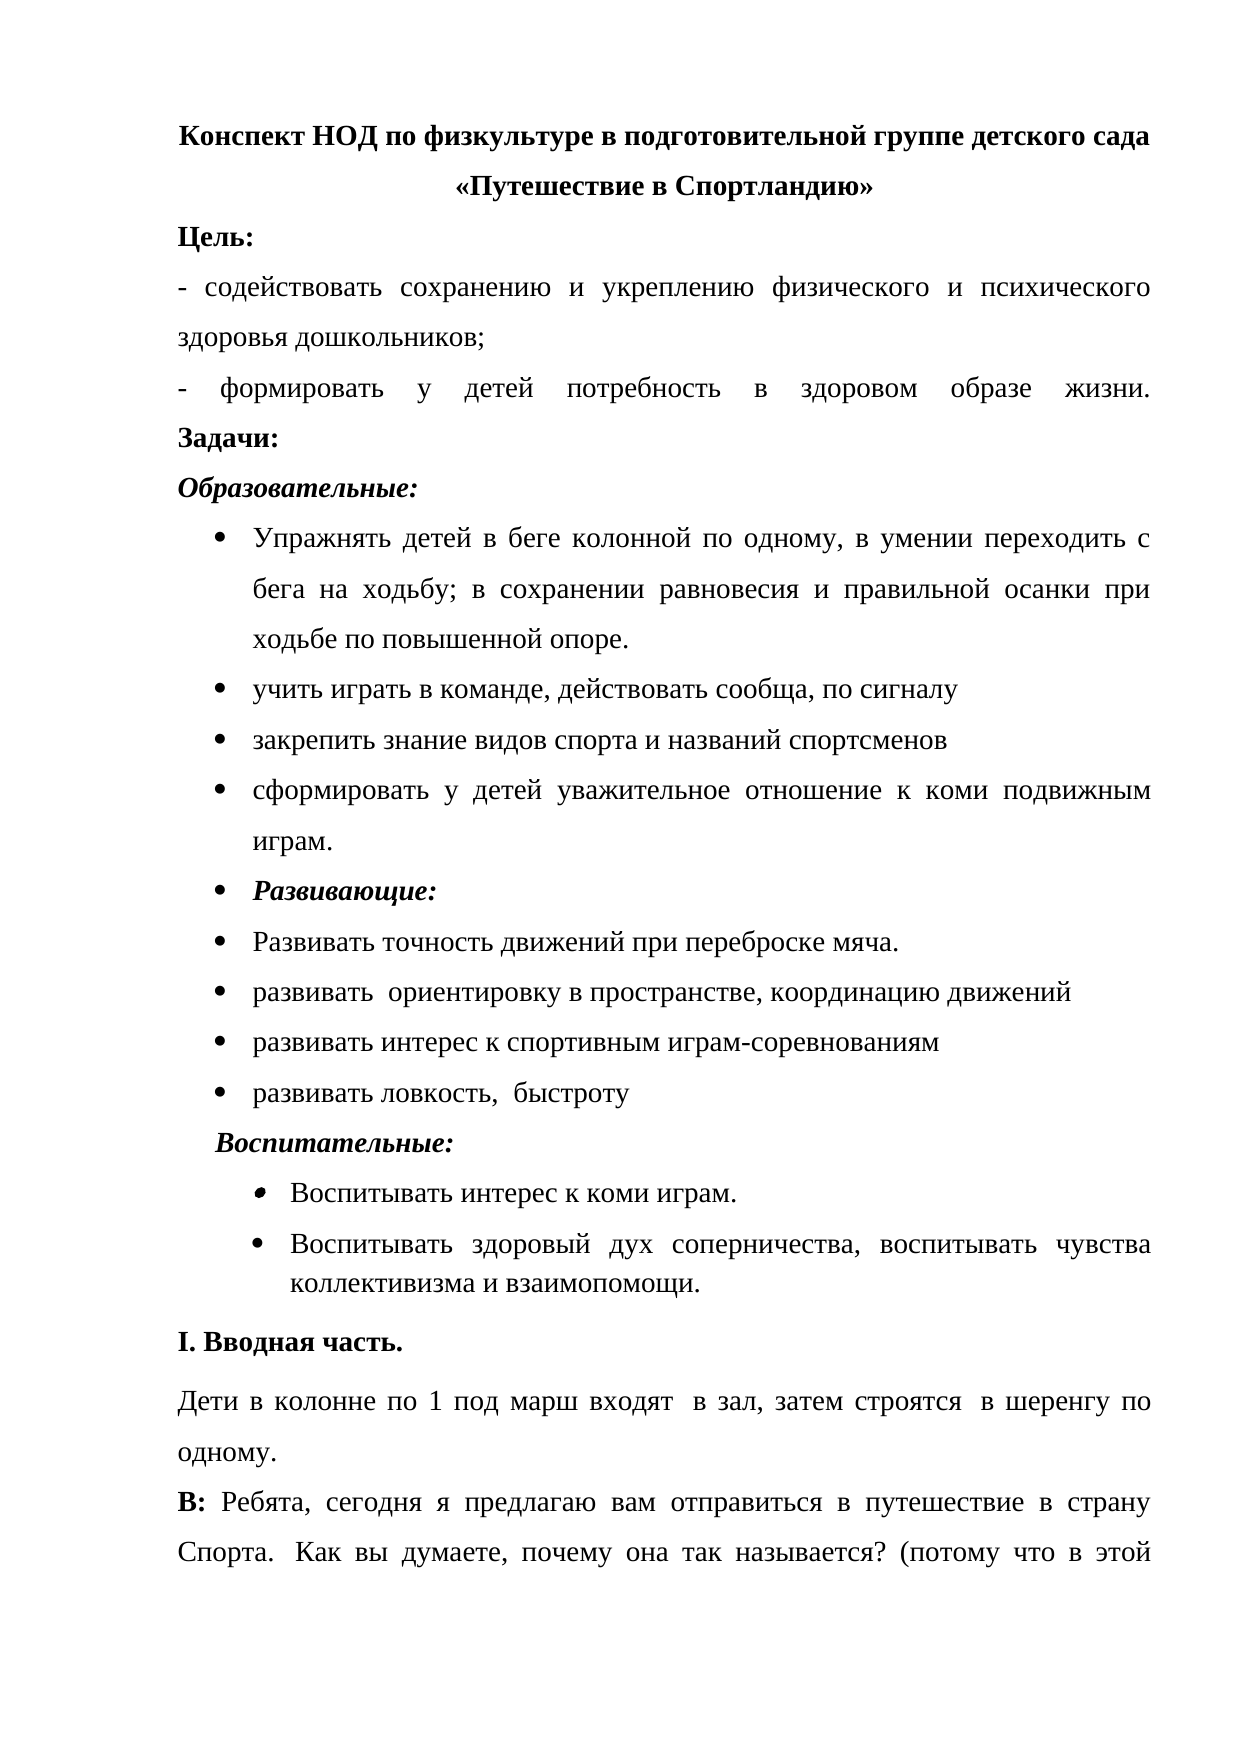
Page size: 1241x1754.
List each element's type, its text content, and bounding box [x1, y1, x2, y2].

text Воспитательные: [215, 1125, 1152, 1159]
list Воспитывать здоровый дух соперничества, воспитывать чувства коллективизма и взаимопомощи. [252, 1226, 1152, 1298]
text I. Вводная часть. [177, 1324, 1152, 1358]
list Развивающие: [215, 873, 1152, 907]
text Образовательные: [177, 470, 1152, 504]
list развивать ловкость, быстроту [215, 1075, 1152, 1108]
text Дети в колонне по 1 под марш входят в зал, затем строятся в шеренгу по одному. [177, 1383, 1152, 1467]
list Развивать точность движений при переброске мяча. [215, 924, 1152, 957]
text Конспект НОД по физкультуре в подготовительной группе детского сада «Путешествие в Спортландию» [177, 118, 1152, 202]
list учить играть в команде, действовать сообща, по сигналу [215, 672, 1152, 705]
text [177, 1484, 1152, 1568]
list Воспитывать интерес к коми играм. [252, 1176, 1152, 1209]
list Упражнять детей в беге колонной по одному, в умении переходить с бега на ходьбу; в сохранении равновесия и правильной осанки при ходьбе по повышенной опоре. [215, 521, 1152, 655]
list сформировать у детей уважительное отношение к коми подвижным играм. [215, 772, 1152, 856]
text - содействовать сохранению и укреплению физического и психического здоровья дошкольников; [177, 269, 1152, 353]
list закрепить знание видов спорта и названий спортсменов [215, 722, 1152, 756]
text - формировать у детей потребность в здоровом образе жизни. Задачи: [177, 370, 1152, 453]
list развивать ориентировку в пространстве, координацию движений [215, 974, 1152, 1008]
list развивать интерес к спортивным играм-соревнованиям [215, 1024, 1152, 1058]
text Цель: [177, 219, 1152, 252]
